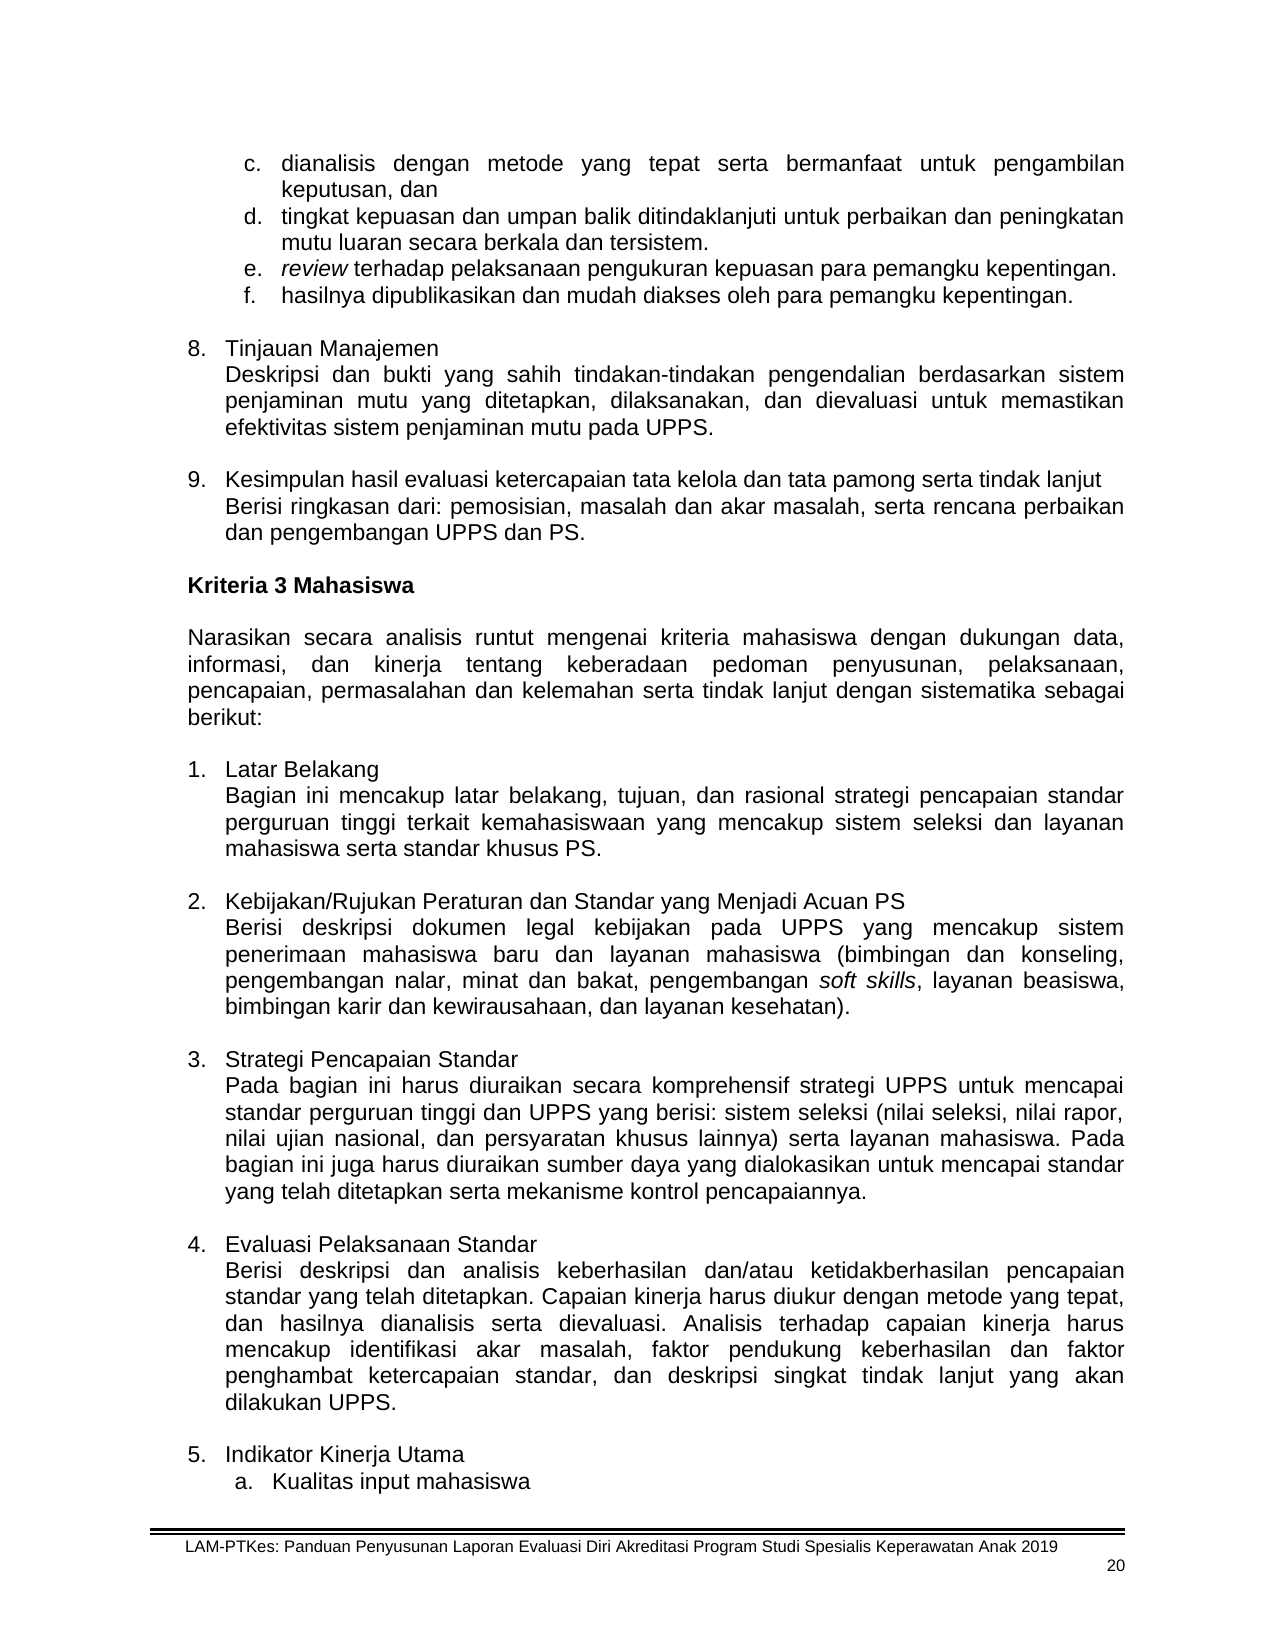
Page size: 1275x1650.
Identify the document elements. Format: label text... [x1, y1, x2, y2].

text Berisi deskripsi dokumen legal kebijakan pada UPPS yang mencakup sistem penerimaan mahasiswa baru dan layanan mahasiswa (bimbingan dan konseling, pengembangan nalar, minat dan bakat, pengembangan soft skills, layanan beasiswa, bimbingan karir dan kewirausahaan, dan layanan kesehatan). [225, 914, 1125, 1020]
list Tinjauan Manajemen [187, 334, 1125, 361]
text Bagian ini mencakup latar belakang, tujuan, dan rasional strategi pencapaian standar perguruan tinggi terkait kemahasiswaan yang mencakup sistem seleksi dan layanan mahasiswa serta standar khusus PS. [225, 782, 1125, 862]
list Evaluasi Pelaksanaan Standar [187, 1231, 1125, 1257]
list Indikator Kinerja Utama [187, 1441, 1125, 1468]
text Pada bagian ini harus diuraikan secara komprehensif strategi UPPS untuk mencapai standar perguruan tinggi dan UPPS yang berisi: sistem seleksi (nilai seleksi, nilai rapor, nilai ujian nasional, dan persyaratan khusus lainnya) serta layanan mahasiswa. Pada bagian ini juga harus diuraikan sumber daya yang dialokasikan untuk mencapai standar yang telah ditetapkan serta mekanisme kontrol pencapaiannya. [225, 1072, 1125, 1204]
list Kesimpulan hasil evaluasi ketercapaian tata kelola dan tata pamong serta tindak lanjut [187, 466, 1125, 493]
list Strategi Pencapaian Standar [187, 1046, 1125, 1072]
subtitle Kriteria 3 Mahasiswa [187, 572, 1125, 598]
text Narasikan secara analisis runtut mengenai kriteria mahasiswa dengan dukungan data, informasi, dan kinerja tentang keberadaan pedoman penyusunan, pelaksanaan, pencapaian, permasalahan dan kelemahan serta tindak lanjut dengan sistematika sebagai berikut: [187, 624, 1125, 730]
list tingkat kepuasan dan umpan balik ditindaklanjuti untuk perbaikan dan peningkatan mutu luaran secara berkala dan tersistem. [244, 203, 1125, 255]
list dianalisis dengan metode yang tepat serta bermanfaat untuk pengambilan keputusan, dan [244, 150, 1125, 203]
text Berisi ringkasan dari: pemosisian, masalah dan akar masalah, serta rencana perbaikan dan pengembangan UPPS dan PS. [225, 493, 1125, 545]
list Latar Belakang [187, 756, 1125, 782]
list hasilnya dipublikasikan dan mudah diakses oleh para pemangku kepentingan. [244, 282, 1125, 308]
list Kebijakan/Rujukan Peraturan dan Standar yang Menjadi Acuan PS [187, 888, 1125, 914]
text Deskripsi dan bukti yang sahih tindakan-tindakan pengendalian berdasarkan sistem penjaminan mutu yang ditetapkan, dilaksanakan, dan dievaluasi untuk memastikan efektivitas sistem penjaminan mutu pada UPPS. [225, 361, 1125, 440]
list review terhadap pelaksanaan pengukuran kepuasan para pemangku kepentingan. [244, 255, 1125, 282]
text Berisi deskripsi dan analisis keberhasilan dan/atau ketidakberhasilan pencapaian standar yang telah ditetapkan. Capaian kinerja harus diukur dengan metode yang tepat, dan hasilnya dianalisis serta dievaluasi. Analisis terhadap capaian kinerja harus mencakup identifikasi akar masalah, faktor pendukung keberhasilan dan faktor penghambat ketercapaian standar, dan deskripsi singkat tindak lanjut yang akan dilakukan UPPS. [225, 1257, 1125, 1415]
list Kualitas input mahasiswa [234, 1468, 1125, 1494]
